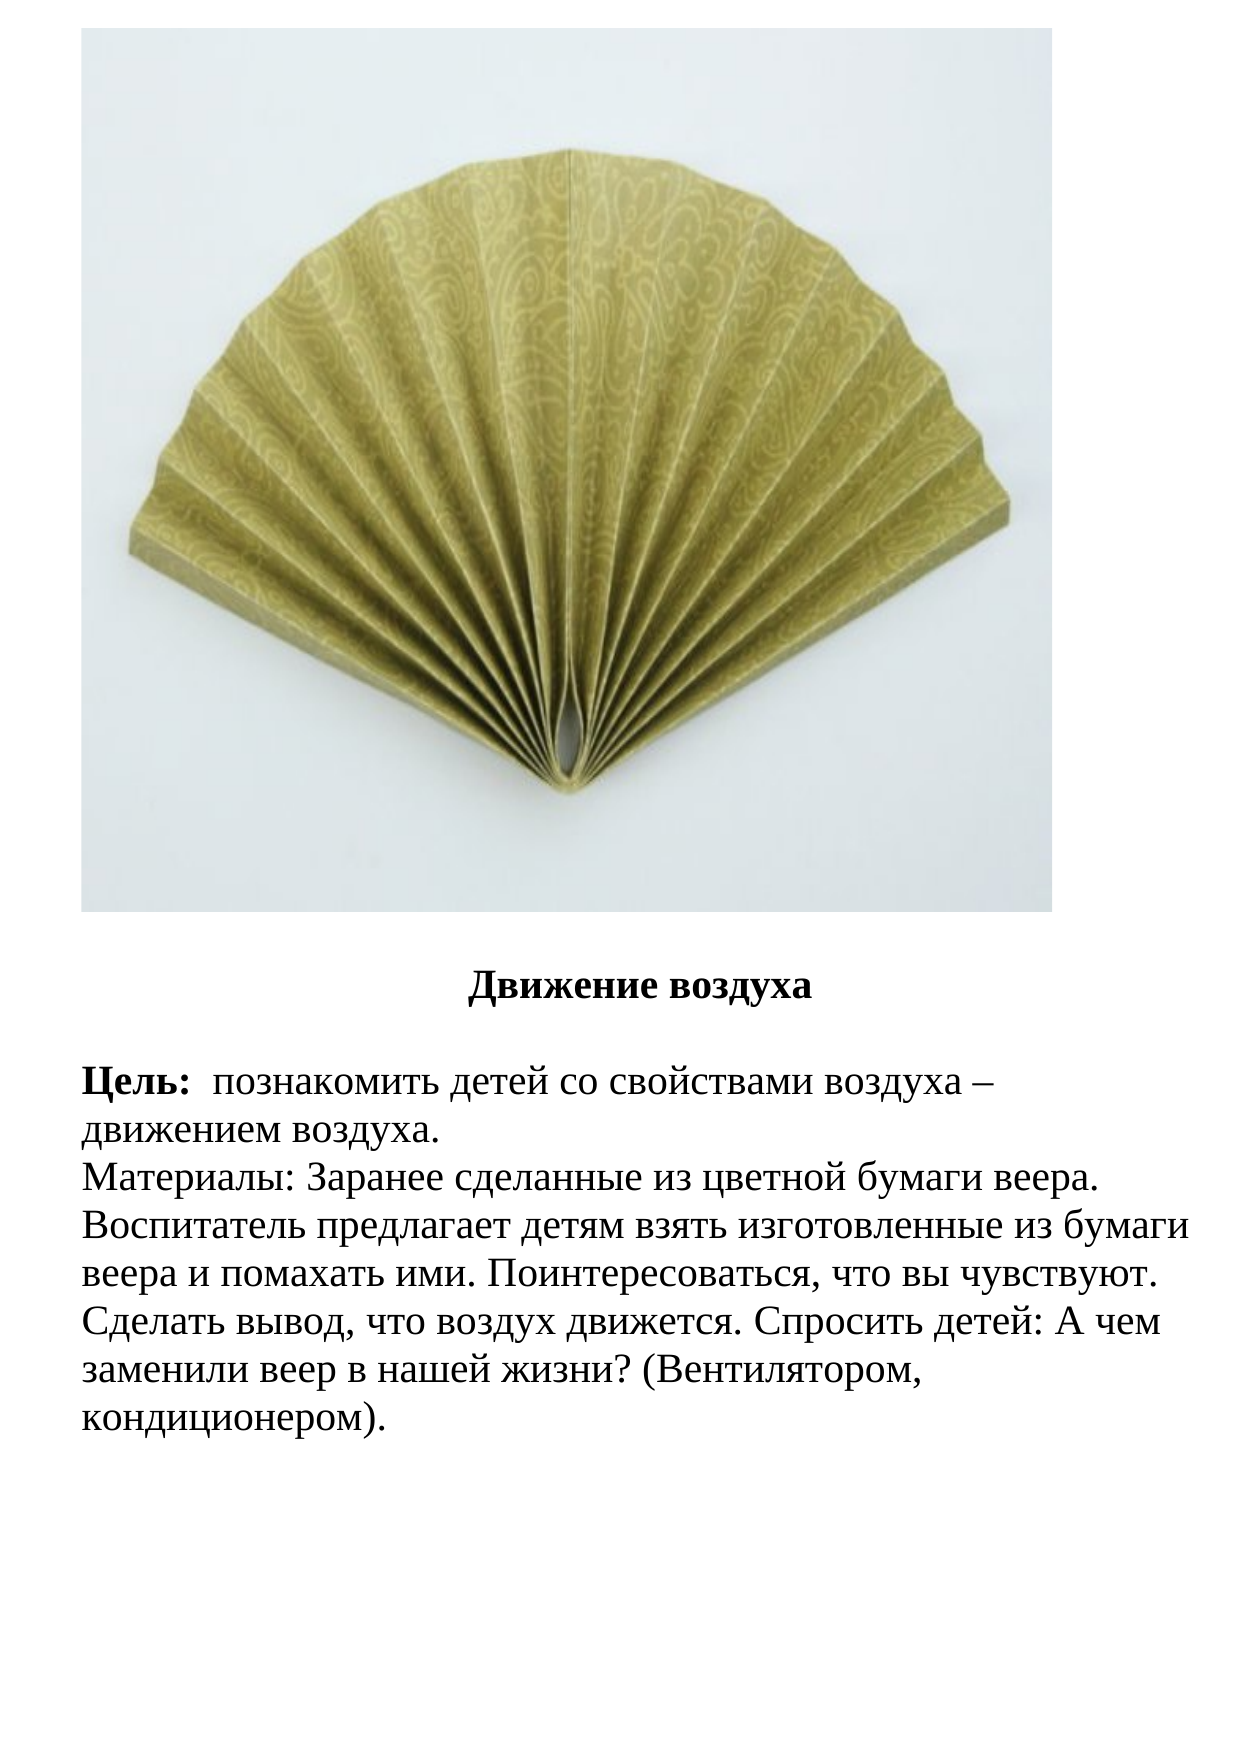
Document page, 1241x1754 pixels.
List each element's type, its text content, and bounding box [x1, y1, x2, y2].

text Воспитатель предлагает детям взять изготовленные из бумаги веера и помахать ими. Поинтересоваться, что вы чувствуют. Сделать вывод, что воздух движется. Спросить детей: А чем заменили веер в нашей жизни? (Вентилятором, кондиционером). [81, 1199, 1199, 1439]
text Движение воздуха [81, 960, 1199, 1008]
text Цель: познакомить детей со свойствами воздуха – движением воздуха. [81, 1056, 192, 1104]
text Цель: познакомить детей со свойствами воздуха – движением воздуха. [440, 1056, 1199, 1152]
picture [81, 28, 1053, 912]
text Материалы: Заранее сделанные из цветной бумаги веера. [81, 1152, 1199, 1199]
